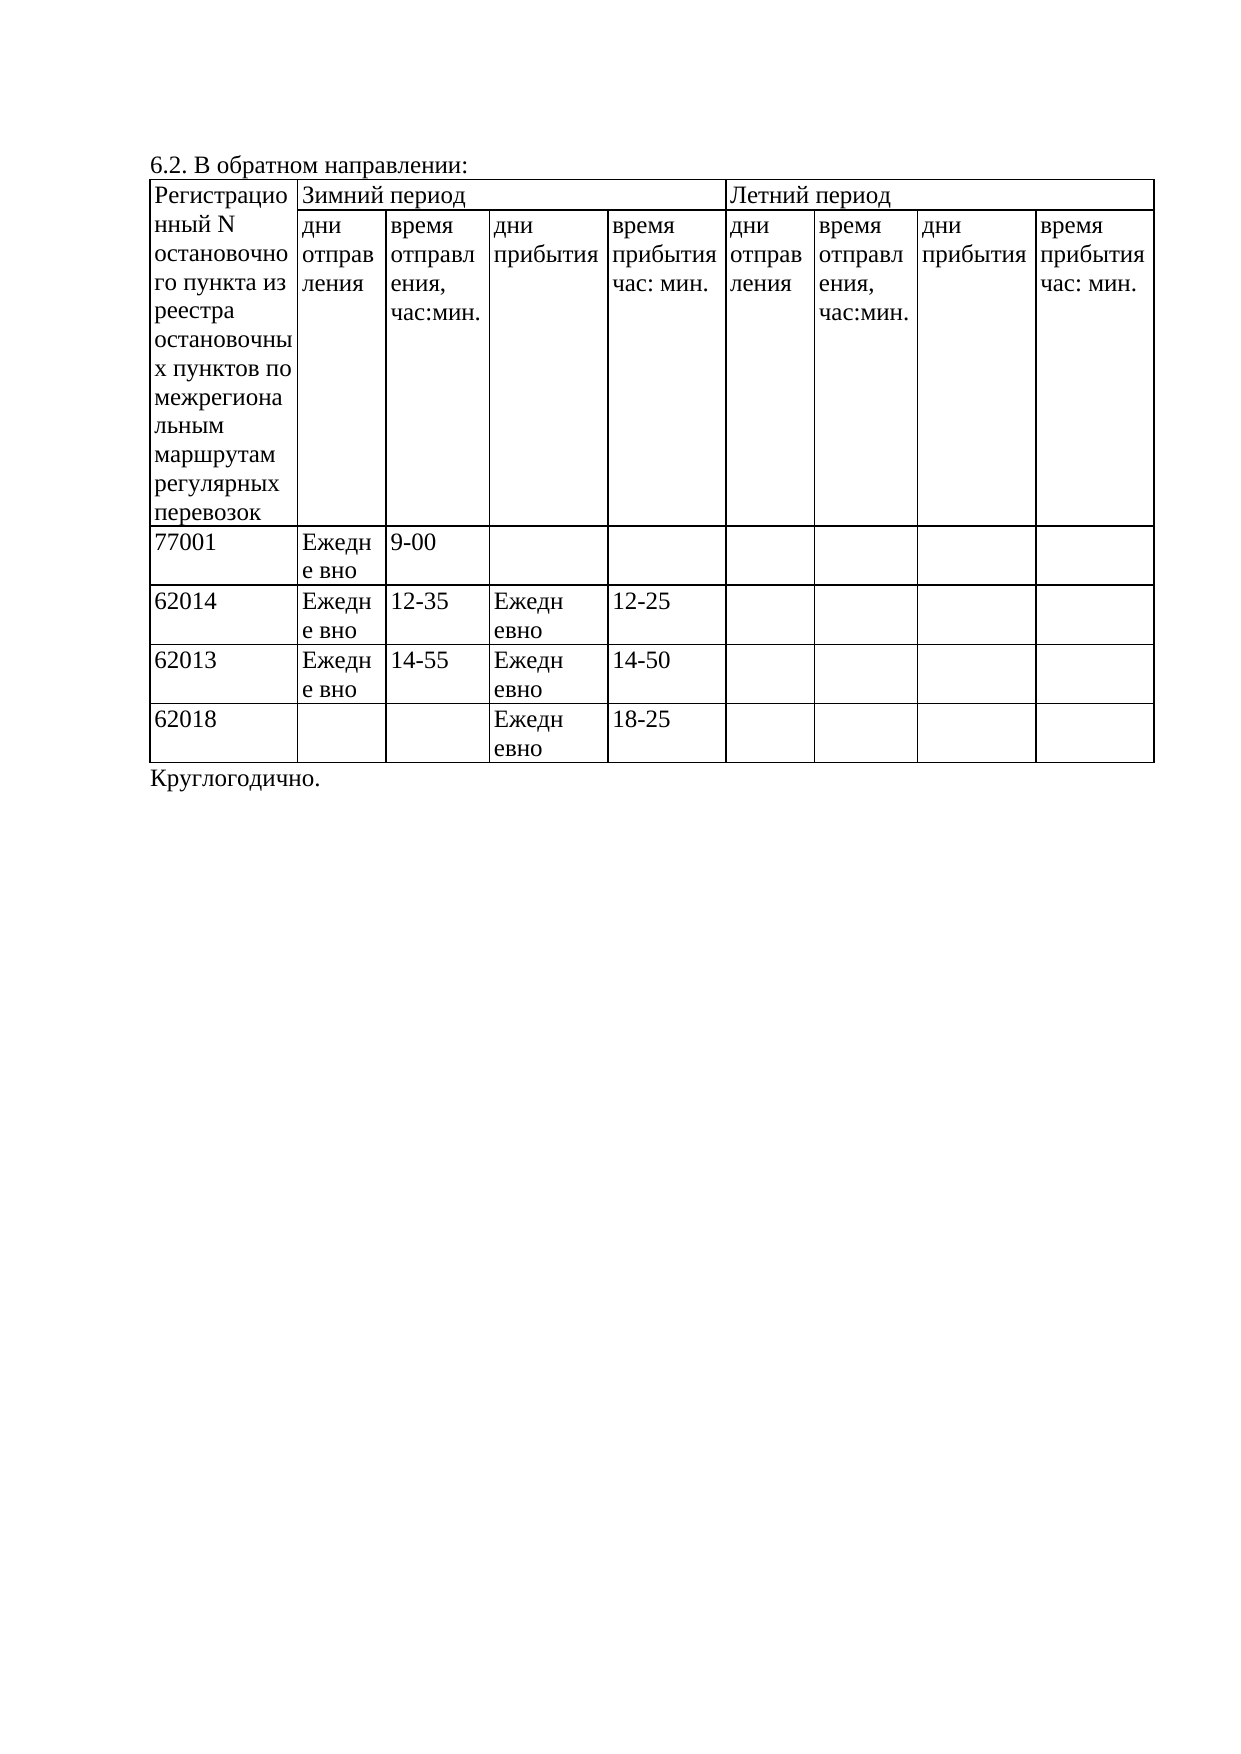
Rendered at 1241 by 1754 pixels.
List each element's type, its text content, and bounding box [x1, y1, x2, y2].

table_cell [918, 704, 1035, 762]
table_cell время прибытия час: мин. [609, 211, 725, 525]
table_cell [387, 704, 489, 762]
table_cell [727, 645, 814, 702]
table_cell время отправления, час:мин. [387, 211, 489, 525]
table_cell [918, 586, 1035, 643]
table_cell [1037, 704, 1153, 762]
table_cell время отправления, час:мин. [815, 211, 917, 525]
table_cell [918, 527, 1035, 584]
table_cell дни прибытия [918, 211, 1035, 525]
table_cell 14-50 [609, 645, 725, 702]
table_cell [490, 527, 607, 584]
table_cell 12-25 [609, 586, 725, 643]
table_cell [1037, 586, 1153, 643]
table_cell [1037, 527, 1153, 584]
table_cell Ежедн евно [490, 704, 607, 762]
table_cell [815, 645, 917, 702]
table_cell [1037, 645, 1153, 702]
table_cell 62013 [151, 645, 297, 702]
table_header Регистрационный N остановочного пункта из реестра остановочных пунктов по межрегиональным маршрутам регулярных перевозок [151, 180, 297, 525]
table_header Зимний период [298, 180, 725, 209]
text Круглогодично. [150, 763, 1090, 792]
table_cell [727, 527, 814, 584]
table_cell [727, 586, 814, 643]
table_cell 18-25 [609, 704, 725, 762]
table_cell [298, 704, 385, 762]
table_cell [918, 645, 1035, 702]
table_cell Ежедн евно [490, 645, 607, 702]
table_cell 62018 [151, 704, 297, 762]
table_cell 12-35 [387, 586, 489, 643]
table_cell 77001 [151, 527, 297, 584]
table_cell время прибытия час: мин. [1037, 211, 1153, 525]
table_cell [727, 704, 814, 762]
table_cell дни прибытия [490, 211, 607, 525]
table_header Летний период [727, 180, 1153, 209]
table_cell Ежедне вно [298, 527, 385, 584]
table_cell Ежедн евно [490, 586, 607, 643]
table_cell 62014 [151, 586, 297, 643]
table_cell 9-00 [387, 527, 489, 584]
table_cell [815, 704, 917, 762]
table_cell Ежедне вно [298, 586, 385, 643]
table_cell дни отправления [727, 211, 814, 525]
table_cell 14-55 [387, 645, 489, 702]
table_cell Ежедне вно [298, 645, 385, 702]
table_cell [609, 527, 725, 584]
text 6.2. В обратном направлении: [150, 150, 1090, 179]
table_cell дни отправления [298, 211, 385, 525]
table_cell [815, 527, 917, 584]
table_cell [815, 586, 917, 643]
